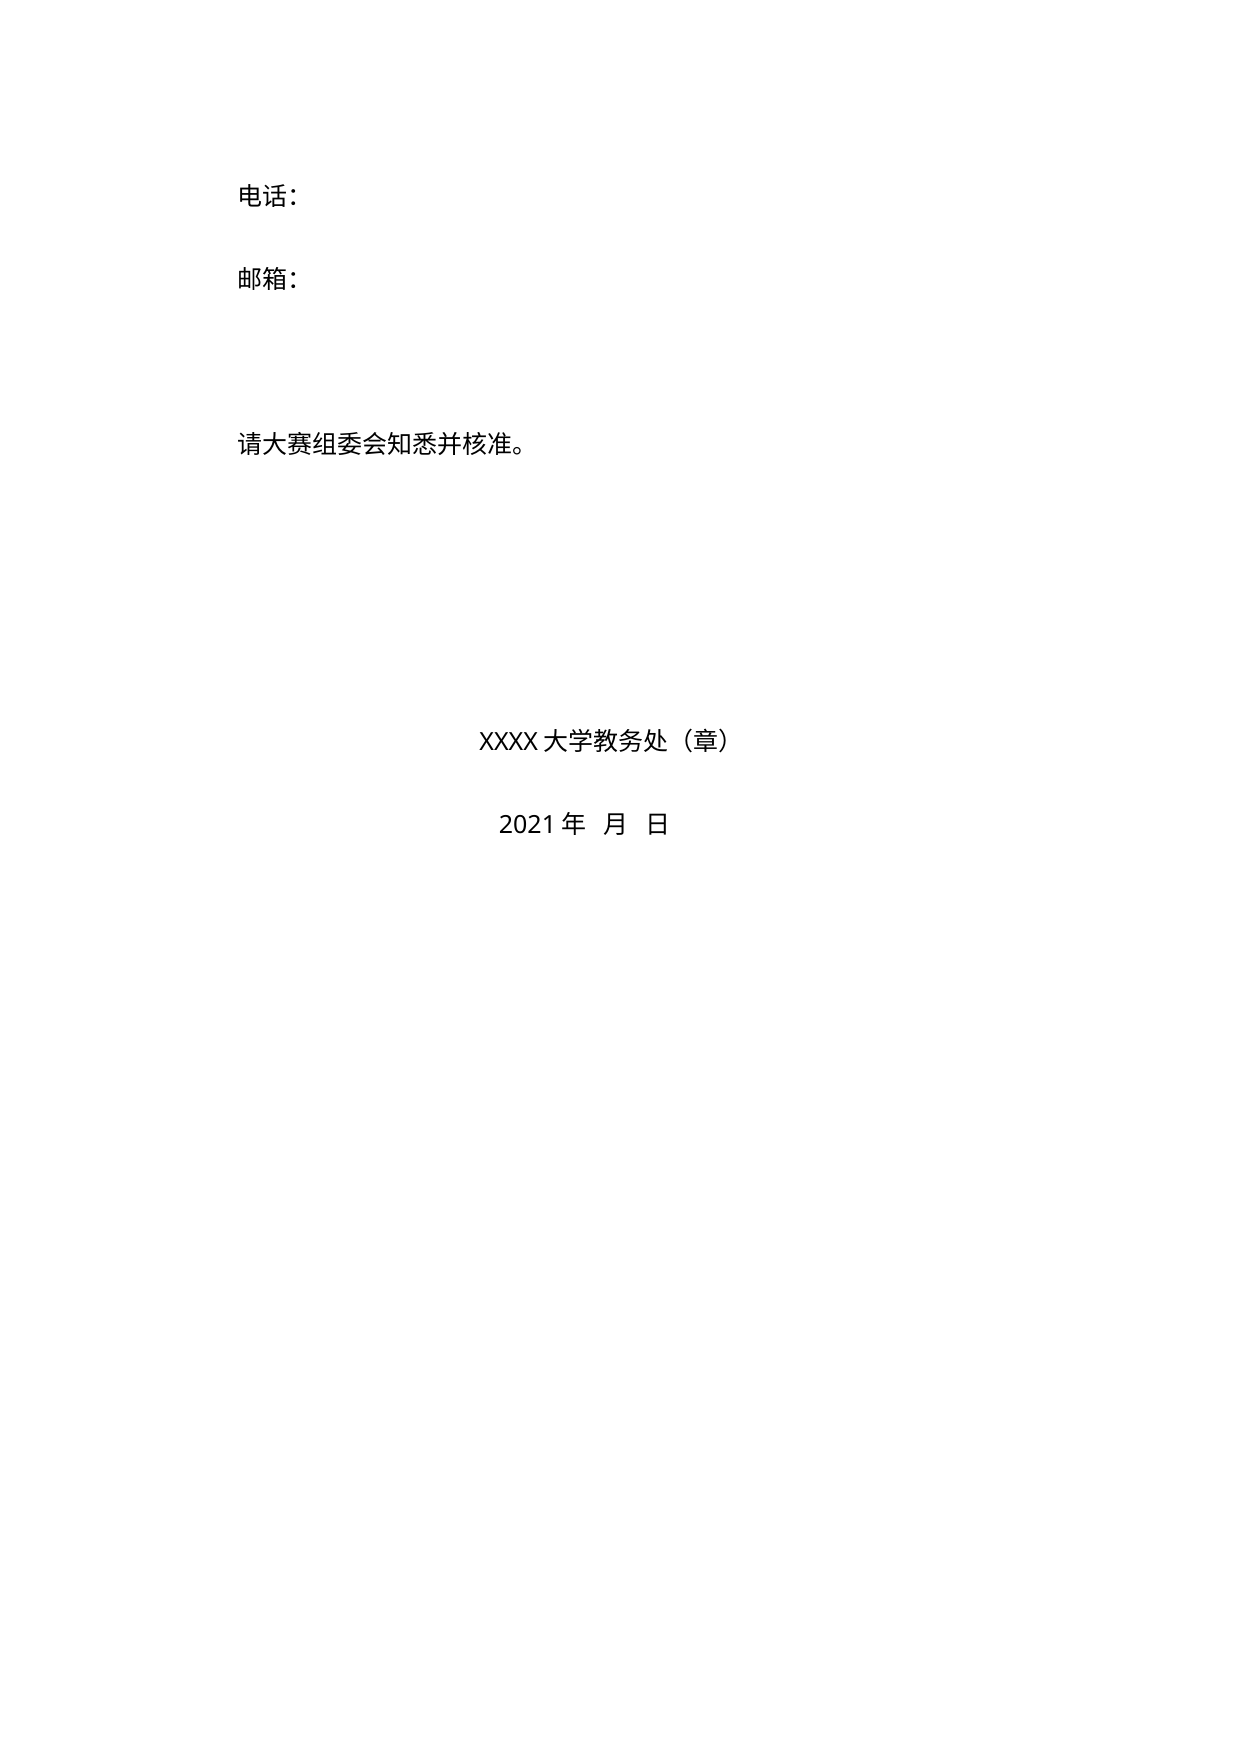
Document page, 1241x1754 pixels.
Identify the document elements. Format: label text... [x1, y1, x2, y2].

text 邮箱： [187, 245, 1053, 310]
text 请大赛组委会知悉并核准。 [187, 410, 1053, 475]
text 2021年 月 日 [187, 790, 1053, 855]
text XXXX大学教务处（章） [187, 707, 1053, 772]
text 电话： [187, 162, 1053, 227]
